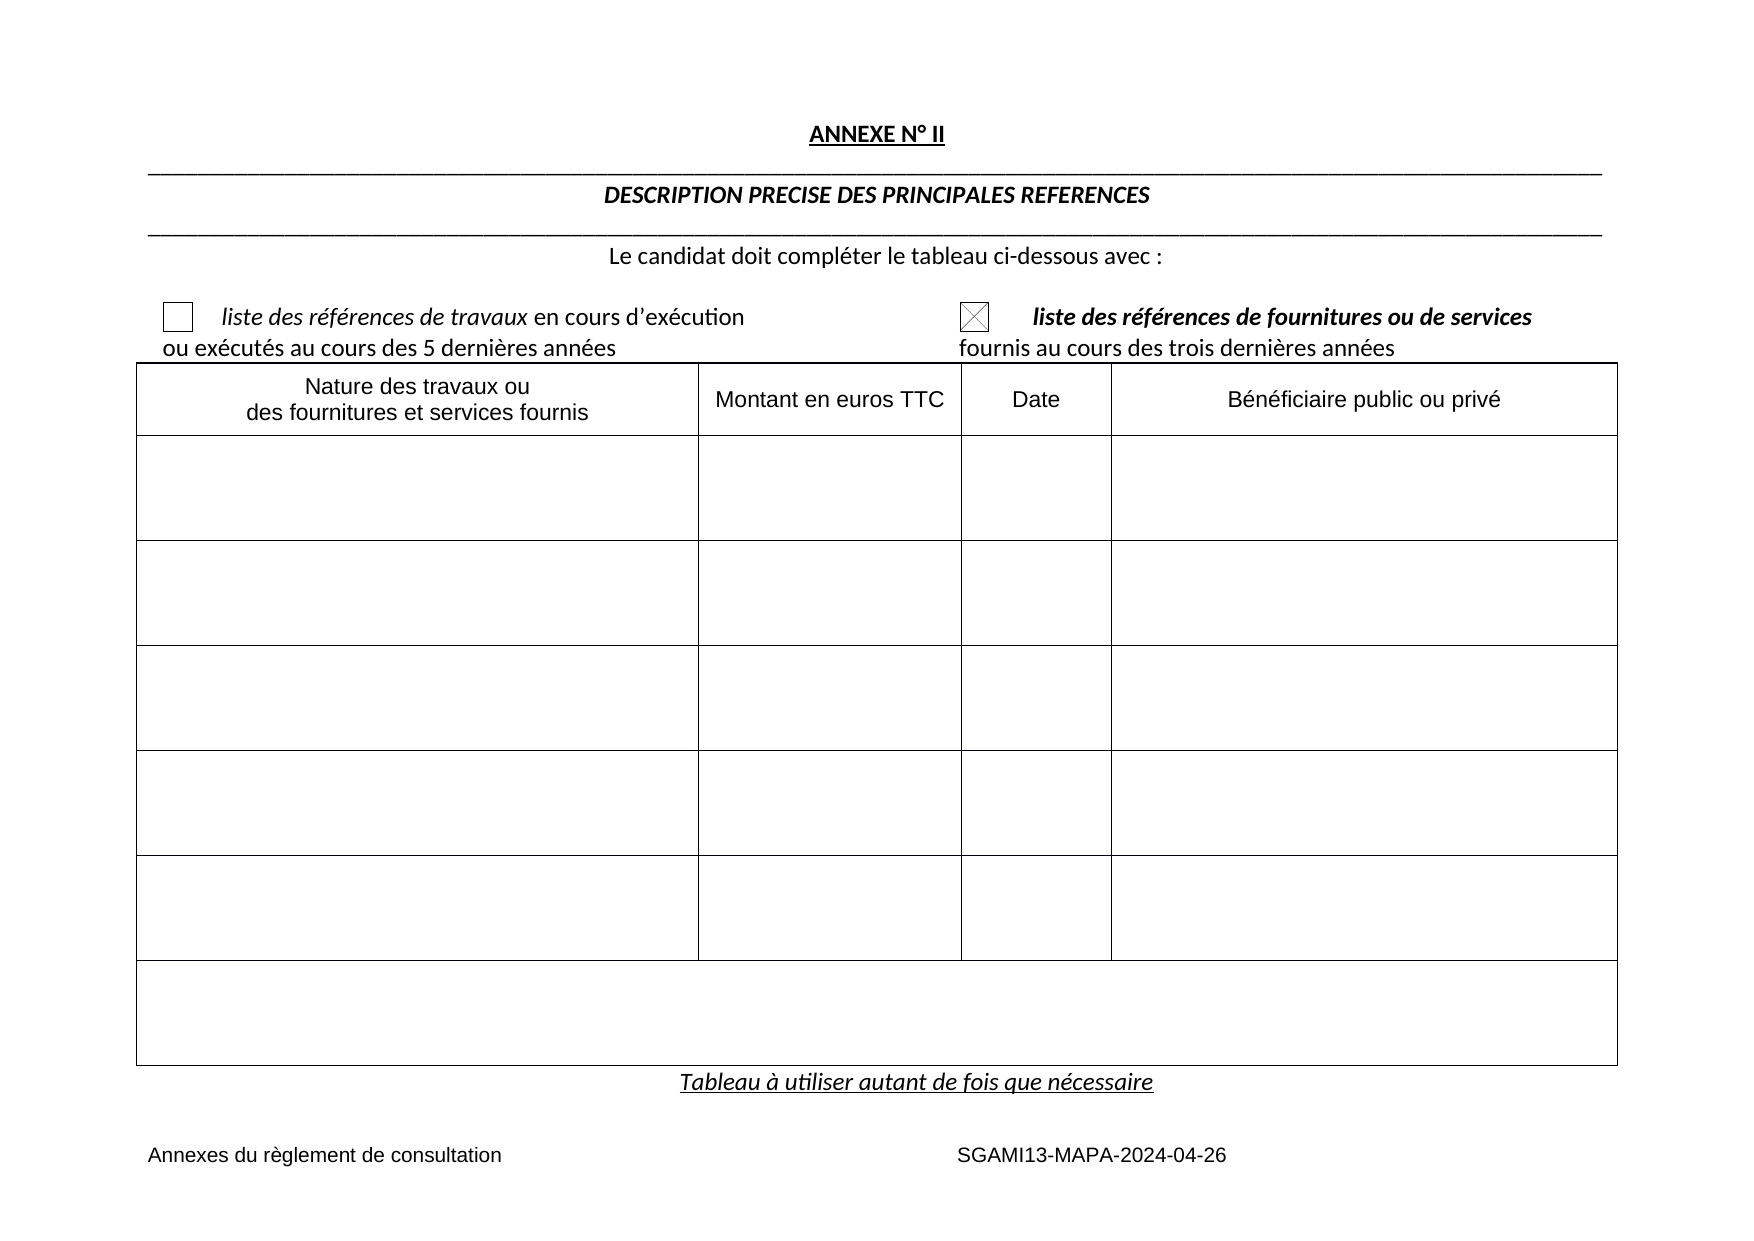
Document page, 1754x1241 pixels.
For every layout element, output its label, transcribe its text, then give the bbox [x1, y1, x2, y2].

subtitle DESCRIPTION PRECISE DES PRINCIPALES REFERENCES [148, 179, 1606, 210]
text Tableau à utiliser autant de fois que nécessaire [148, 362, 1685, 1096]
text _____________________________________________________________________________________________________________________ [148, 149, 1606, 179]
text liste des références de travaux en cours d’exécution liste des références de fournitures ou de services [162, 301, 1595, 332]
text Le candidat doit compléter le tableau ci-dessous avec : [207, 240, 1565, 271]
text ou exécutés au cours des 5 dernières années fournis au cours des trois dernières années [162, 332, 1595, 362]
subtitle ANNEXE N° II [148, 118, 1606, 149]
text _____________________________________________________________________________________________________________________ [148, 210, 1606, 240]
